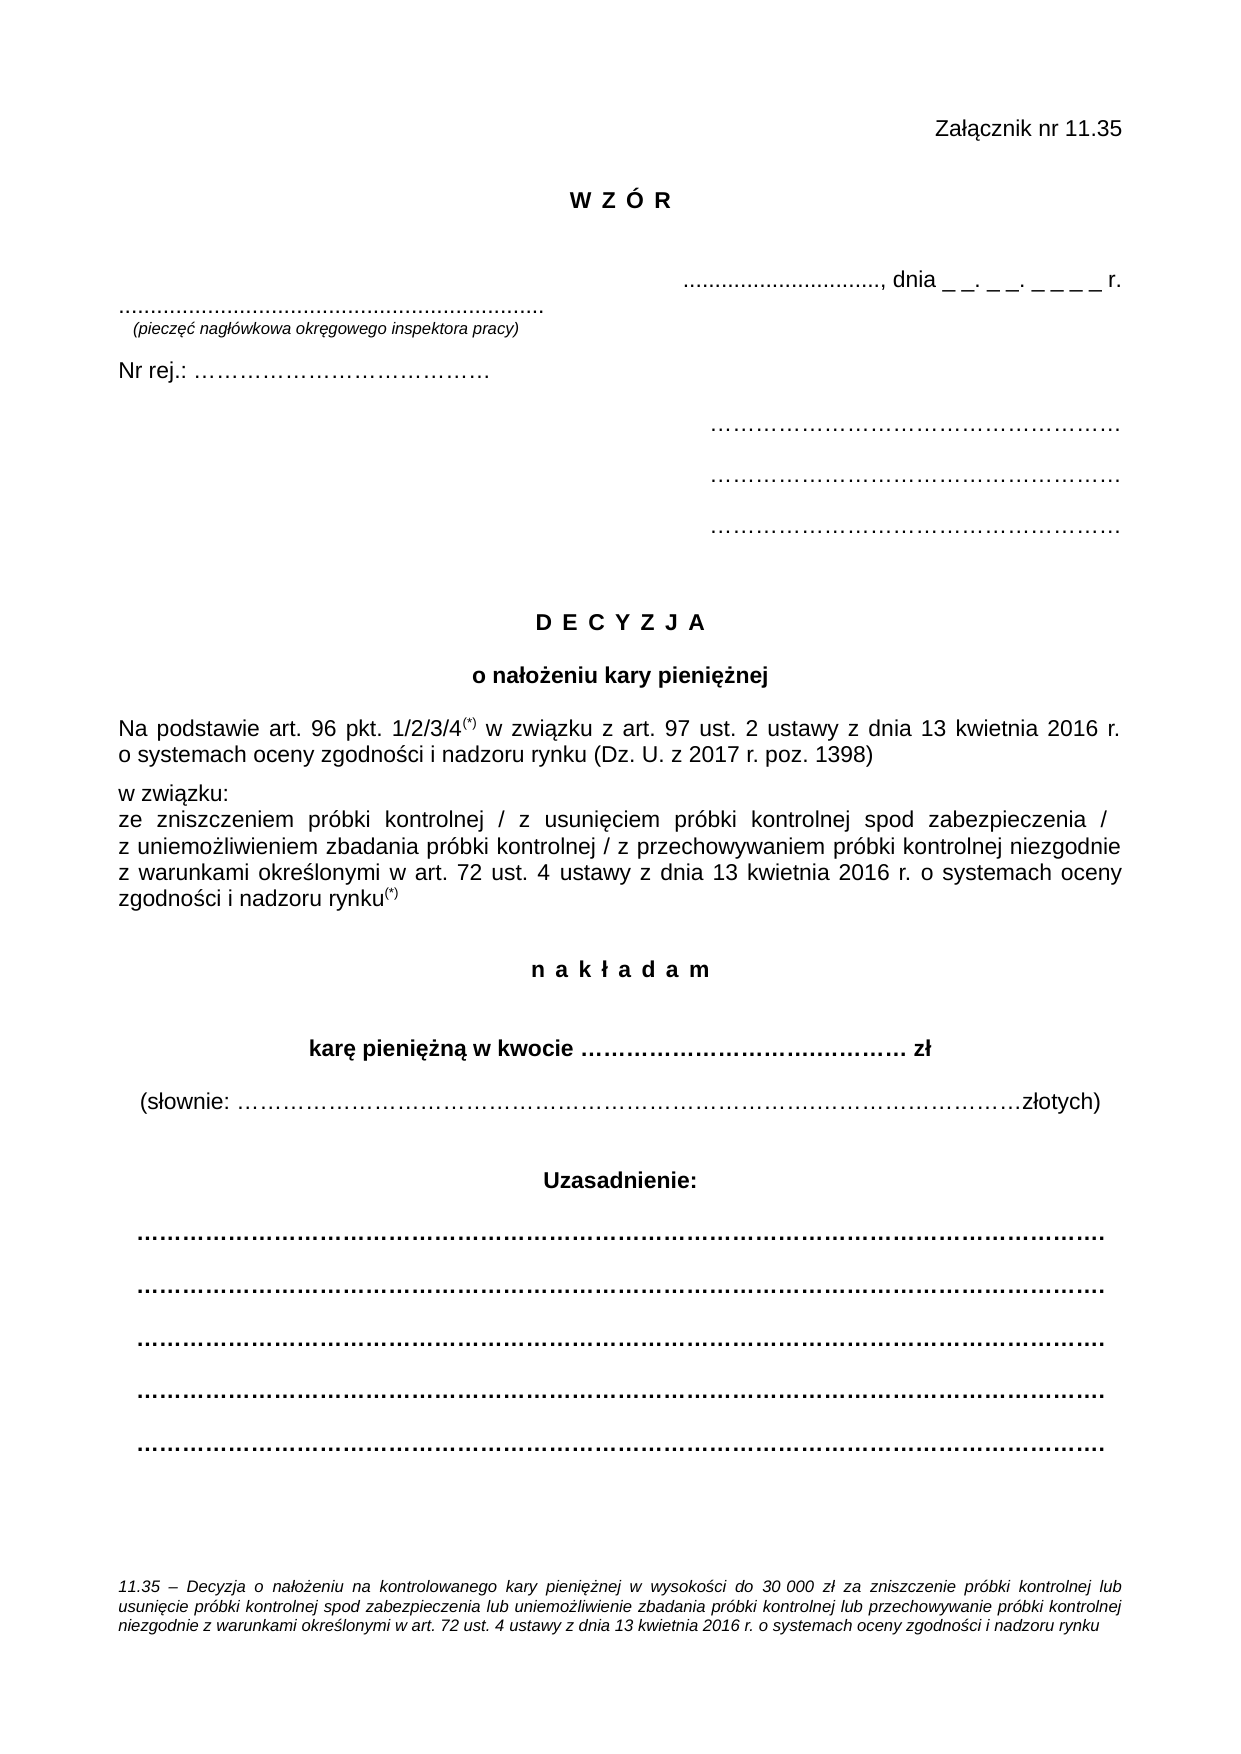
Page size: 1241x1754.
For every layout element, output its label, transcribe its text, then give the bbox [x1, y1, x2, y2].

text ………………………………………………………………………………………………………………. [118, 1272, 1122, 1298]
text Nr rej.: ………………………………… [118, 357, 1122, 383]
text ze zniszczeniem próbki kontrolnej / z usunięciem próbki kontrolnej spod zabezpieczenia / z uniemożliwieniem zbadania próbki kontrolnej / z przechowywaniem próbki kontrolnej niezgodnie z warunkami określonymi w art. 72 ust. 4 ustawy z dnia 13 kwietnia 2016 r. o systemach oceny zgodności i nadzoru rynku(*) [118, 806, 1122, 912]
text Uzasadnienie: [118, 1167, 1122, 1193]
text w związku: [118, 780, 1122, 806]
text ………………………………………………………………………………………………………………. [118, 1325, 1122, 1351]
text WZÓR [118, 187, 1122, 213]
text karę pieniężną w kwocie ………………………….………… zł [118, 1035, 1122, 1061]
text ………………………………………………………………………………………………………………. [118, 1219, 1122, 1246]
text Na podstawie art. 96 pkt. 1/2/3/4(*) w związku z art. 97 ust. 2 ustawy z dnia 13 kwietnia 2016 r. o systemach oceny zgodności i nadzoru rynku (Dz. U. z 2017 r. poz. 1398) [118, 715, 1122, 767]
text ……………………………………………… [118, 410, 1122, 436]
text ..............................., dnia _ _. _ _. _ _ _ _ r. [118, 266, 1122, 292]
text (słownie: ………………………………………………………………….………………………złotych) [118, 1088, 1122, 1114]
text o nałożeniu kary pieniężnej [118, 662, 1122, 688]
text DECYZJA [118, 609, 1122, 636]
text ………………………………………………………………………………………………………………. [118, 1377, 1122, 1404]
text ……………………………………………… [118, 461, 1122, 487]
text nakładam [118, 956, 1122, 982]
text Załącznik nr 11.35 [118, 115, 1122, 141]
text (pieczęć nagłówkowa okręgowego inspektora pracy) [118, 319, 1122, 338]
text ................................................................... [118, 292, 1122, 319]
text ………………………………………………………………………………………………………………. [118, 1430, 1122, 1457]
text ……………………………………………… [118, 512, 1122, 539]
